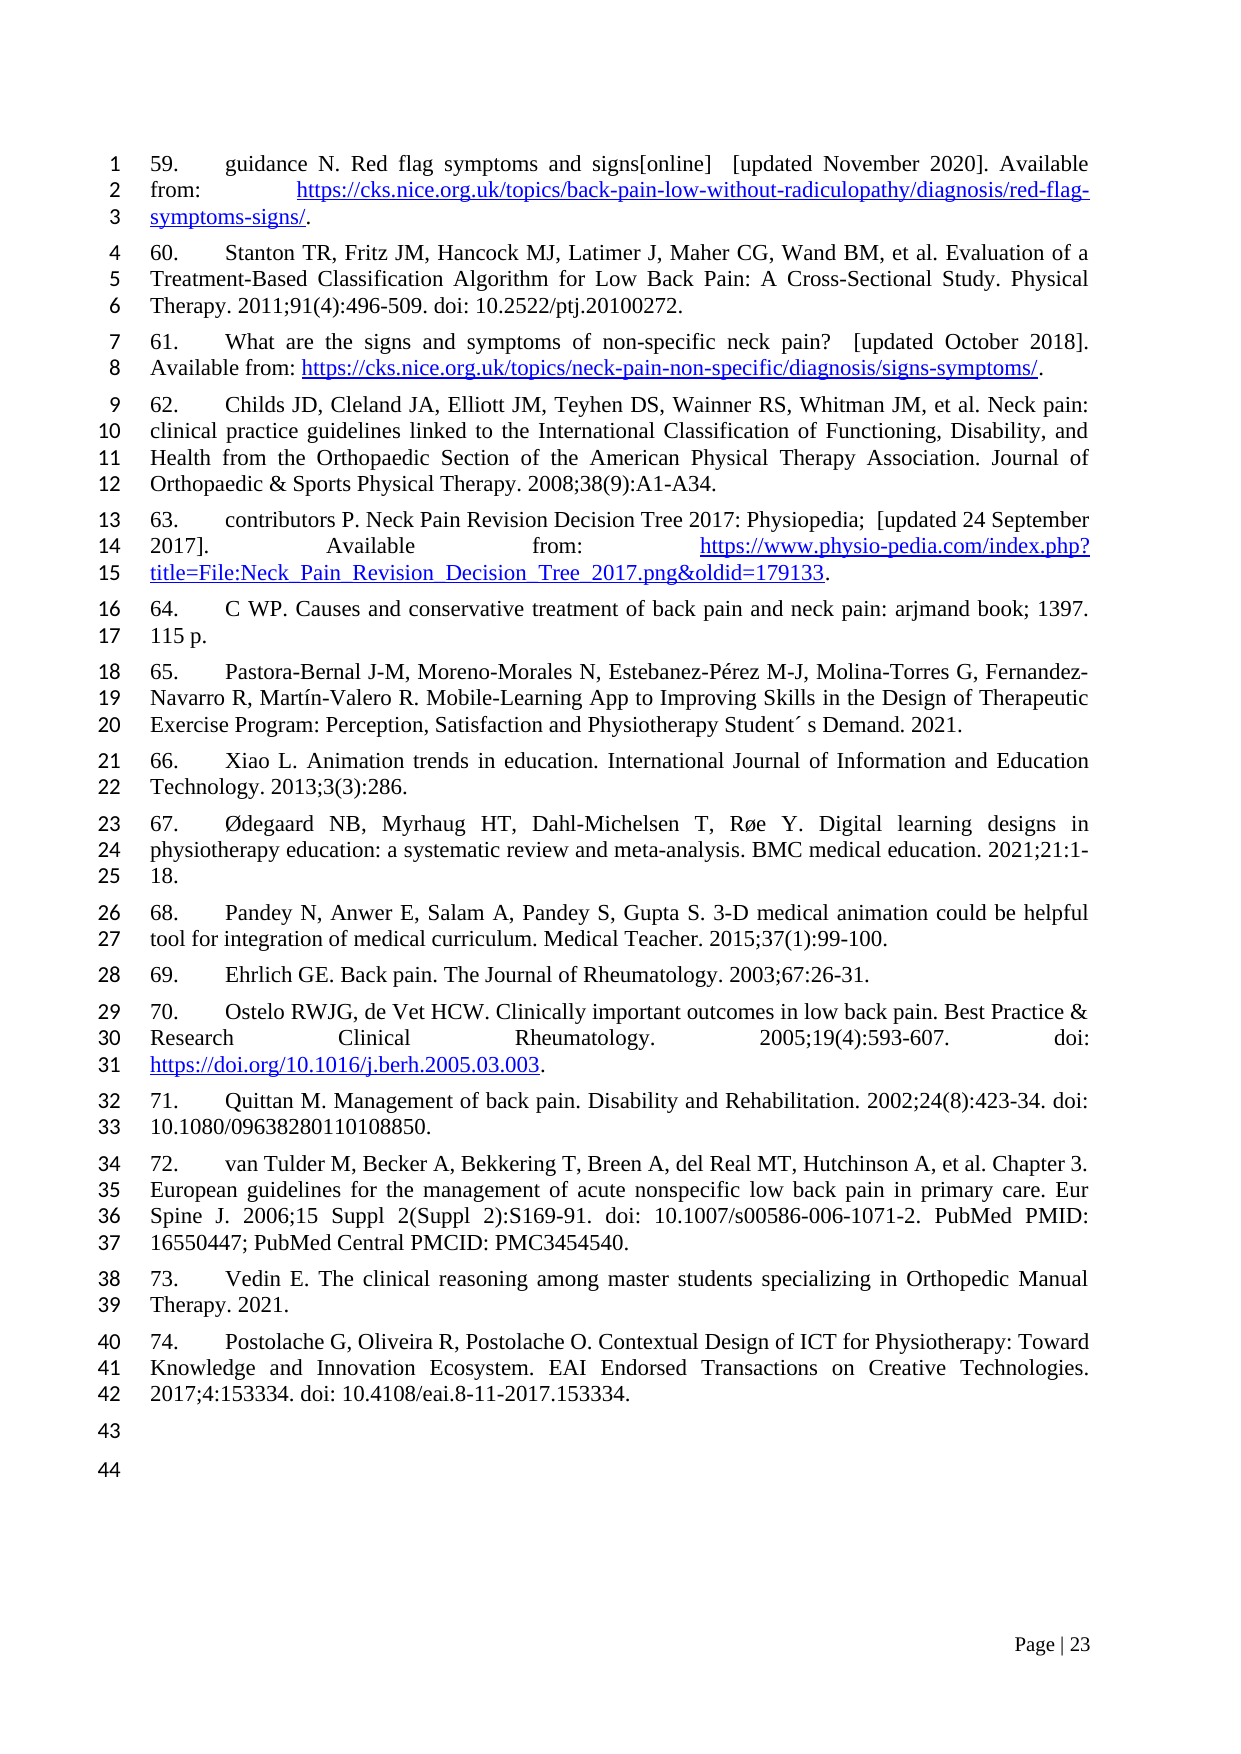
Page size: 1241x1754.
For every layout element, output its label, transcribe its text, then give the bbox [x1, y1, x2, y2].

text 60. Stanton TR, Fritz JM, Hancock MJ, Latimer J, Maher CG, Wand BM, et al. Evaluation of a Treatment-Based Classification Algorithm for Low Back Pain: A Cross-Sectional Study. Physical Therapy. 2011;91(4):496-509. doi: 10.2522/ptj.20100272. [150, 239, 1090, 318]
text 69. Ehrlich GE. Back pain. The Journal of Rheumatology. 2003;67:26-31. [150, 962, 1090, 988]
text 68. Pandey N, Anwer E, Salam A, Pandey S, Gupta S. 3-D medical animation could be helpful tool for integration of medical curriculum. Medical Teacher. 2015;37(1):99-100. [150, 899, 1090, 952]
text 59. guidance N. Red flag symptoms and signs[online] [updated November 2020]. Available from: https://cks.nice.org.uk/topics/back-pain-low-without-radiculopathy/diagnosis/red-flag-symptoms-signs/. [150, 150, 1090, 229]
text 63. contributors P. Neck Pain Revision Decision Tree 2017: Physiopedia; [updated 24 September 2017]. Available from: https://www.physio-pedia.com/index.php?title=File:Neck_Pain_Revision_Decision_Tree_2017.png&oldid=179133. [150, 506, 1090, 585]
text 65. Pastora-Bernal J-M, Moreno-Morales N, Estebanez-Pérez M-J, Molina-Torres G, Fernandez-Navarro R, Martín-Valero R. Mobile-Learning App to Improving Skills in the Design of Therapeutic Exercise Program: Perception, Satisfaction and Physiotherapy Student´ s Demand. 2021. [150, 658, 1090, 737]
text 73. Vedin E. The clinical reasoning among master students specializing in Orthopedic Manual Therapy. 2021. [150, 1265, 1090, 1318]
text 64. C WP. Causes and conservative treatment of back pain and neck pain: arjmand book; 1397. 115 p. [150, 595, 1090, 648]
text 66. Xiao L. Animation trends in education. International Journal of Information and Education Technology. 2013;3(3):286. [150, 747, 1090, 800]
text 70. Ostelo RWJG, de Vet HCW. Clinically important outcomes in low back pain. Best Practice & Research Clinical Rheumatology. 2005;19(4):593-607. doi: https://doi.org/10.1016/j.berh.2005.03.003. [150, 998, 1090, 1077]
text 71. Quittan M. Management of back pain. Disability and Rehabilitation. 2002;24(8):423-34. doi: 10.1080/09638280110108850. [150, 1087, 1090, 1140]
text 67. Ødegaard NB, Myrhaug HT, Dahl-Michelsen T, Røe Y. Digital learning designs in physiotherapy education: a systematic review and meta-analysis. BMC medical education. 2021;21:1-18. [150, 810, 1090, 889]
text 72. van Tulder M, Becker A, Bekkering T, Breen A, del Real MT, Hutchinson A, et al. Chapter 3. European guidelines for the management of acute nonspecific low back pain in primary care. Eur Spine J. 2006;15 Suppl 2(Suppl 2):S169-91. doi: 10.1007/s00586-006-1071-2. PubMed PMID: 16550447; PubMed Central PMCID: PMC3454540. [150, 1150, 1090, 1255]
text 61. What are the signs and symptoms of non-specific neck pain? [updated October 2018]. Available from: https://cks.nice.org.uk/topics/neck-pain-non-specific/diagnosis/signs-symptoms/. [150, 328, 1090, 381]
text 62. Childs JD, Cleland JA, Elliott JM, Teyhen DS, Wainner RS, Whitman JM, et al. Neck pain: clinical practice guidelines linked to the International Classification of Functioning, Disability, and Health from the Orthopaedic Section of the American Physical Therapy Association. Journal of Orthopaedic & Sports Physical Therapy. 2008;38(9):A1-A34. [150, 391, 1090, 496]
text 74. Postolache G, Oliveira R, Postolache O. Contextual Design of ICT for Physiotherapy: Toward Knowledge and Innovation Ecosystem. EAI Endorsed Transactions on Creative Technologies. 2017;4:153334. doi: 10.4108/eai.8-11-2017.153334. [150, 1328, 1090, 1407]
